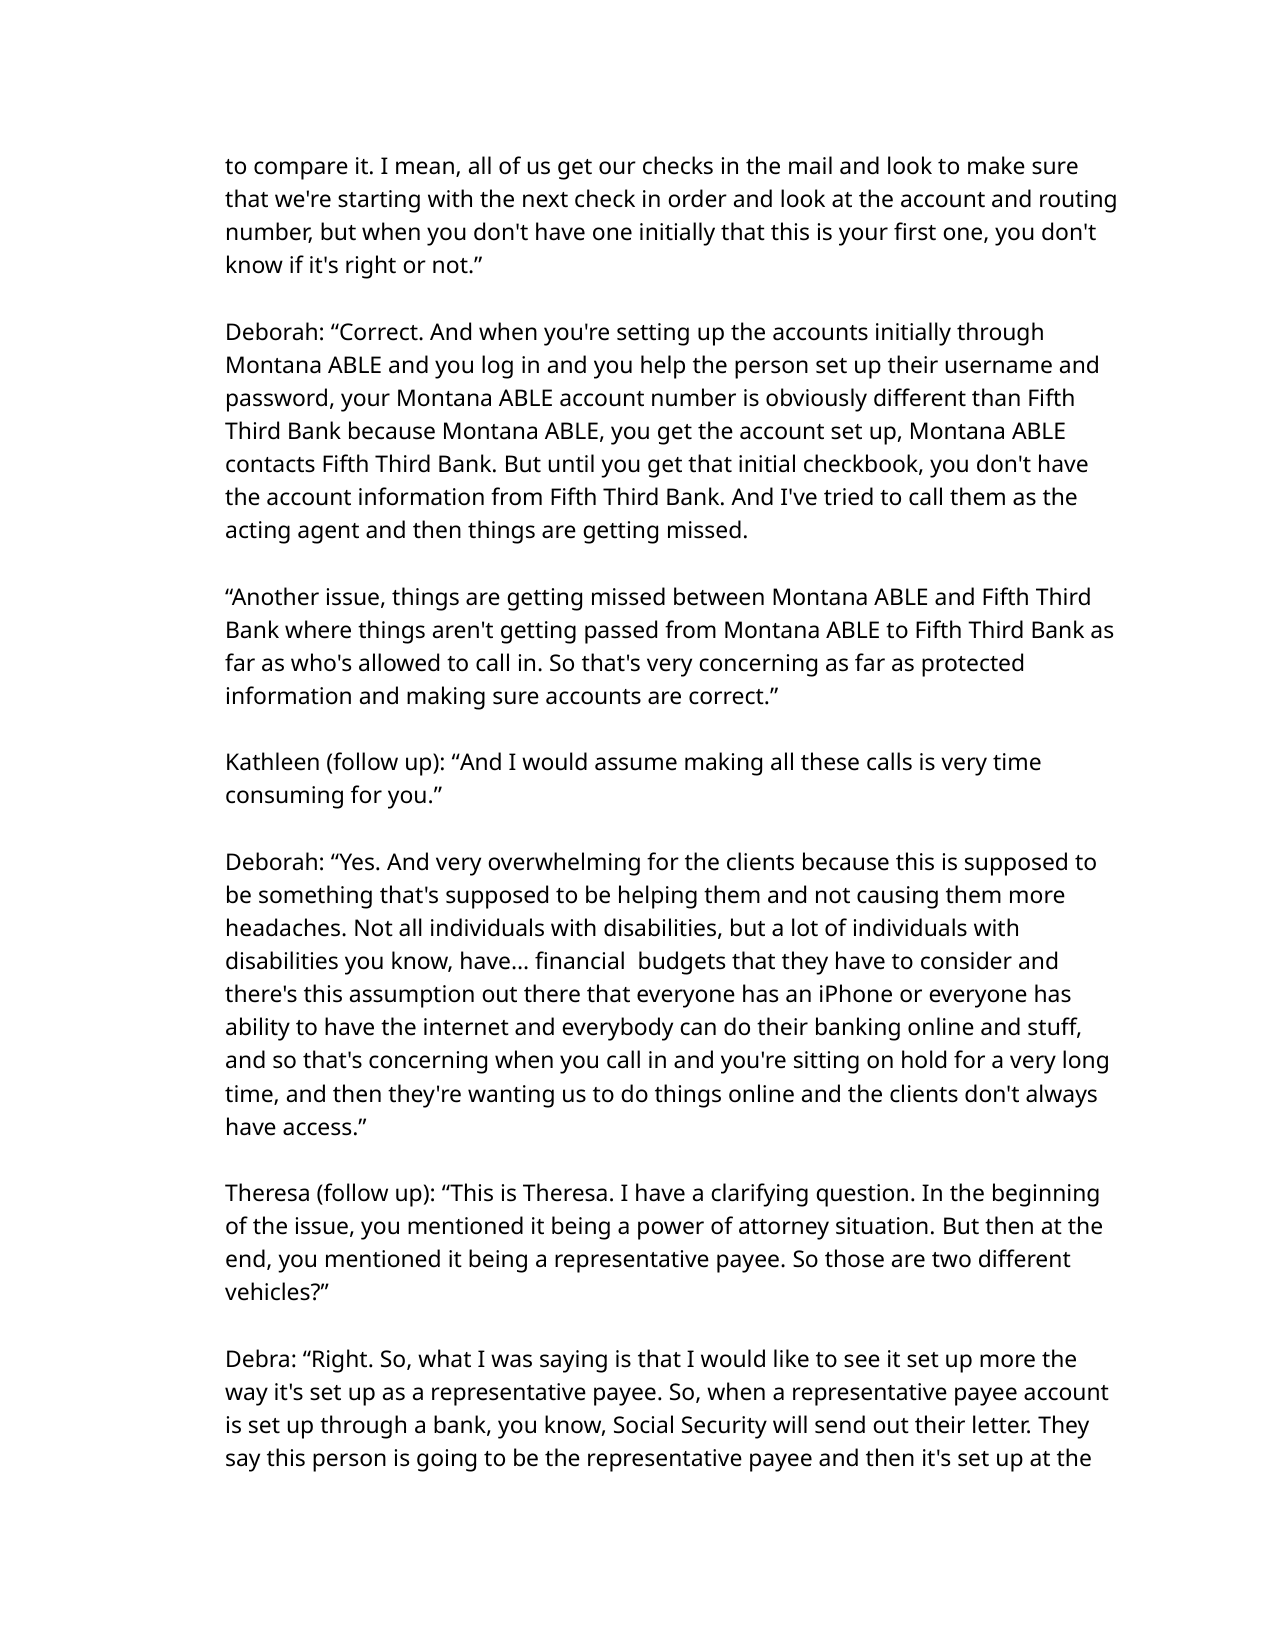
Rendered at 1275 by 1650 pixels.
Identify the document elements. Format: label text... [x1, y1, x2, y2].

text Theresa (follow up): “This is Theresa. I have a clarifying question. In the beginning of the issue, you mentioned it being a power of attorney situation. But then at the end, you mentioned it being a representative payee. So those are two different vehicles?” [225, 1177, 1125, 1307]
text Deborah: “Correct. And when you're setting up the accounts initially through Montana ABLE and you log in and you help the person set up their username and password, your Montana ABLE account number is obviously different than Fifth Third Bank because Montana ABLE, you get the account set up, Montana ABLE contacts Fifth Third Bank. But until you get that initial checkbook, you don't have the account information from Fifth Third Bank. And I've tried to call them as the acting agent and then things are getting missed. [225, 316, 1125, 546]
text “Another issue, things are getting missed between Montana ABLE and Fifth Third Bank where things aren't getting passed from Montana ABLE to Fifth Third Bank as far as who's allowed to call in. So that's very concerning as far as protected information and making sure accounts are correct.” [225, 581, 1125, 711]
text Deborah: “Yes. And very overwhelming for the clients because this is supposed to be something that's supposed to be helping them and not causing them more headaches. Not all individuals with disabilities, but a lot of individuals with disabilities you know, have… financial budgets that they have to consider and there's this assumption out there that everyone has an iPhone or everyone has ability to have the internet and everybody can do their banking online and stuff, and so that's concerning when you call in and you're sitting on hold for a very long time, and then they're wanting us to do things online and the clients don't always have access.” [225, 846, 1125, 1142]
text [225, 150, 1125, 281]
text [225, 1342, 1125, 1473]
text Kathleen (follow up): “And I would assume making all these calls is very time consuming for you.” [225, 746, 1125, 811]
